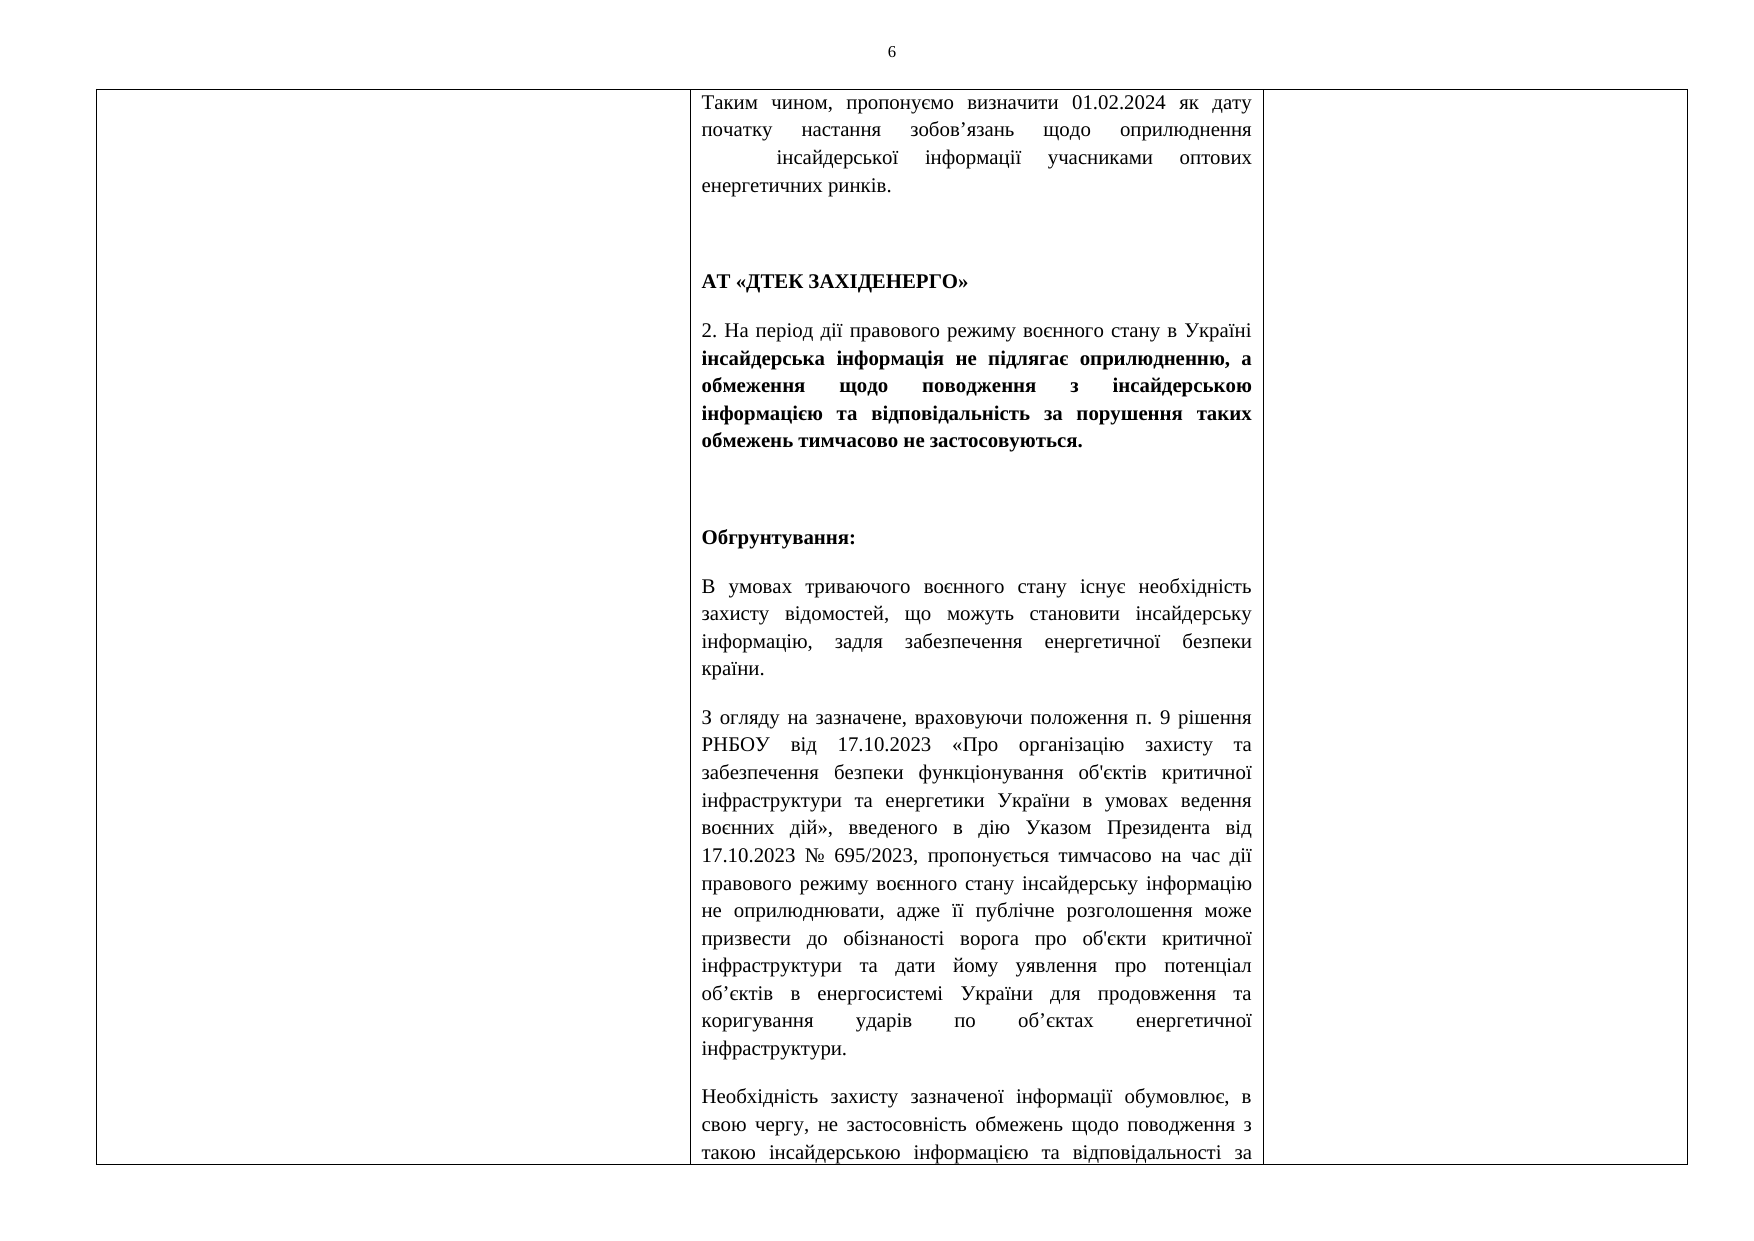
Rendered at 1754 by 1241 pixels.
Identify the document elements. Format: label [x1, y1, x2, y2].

table_cell [97, 90, 690, 1164]
table_cell [691, 90, 1263, 1164]
table_cell [1264, 90, 1687, 1164]
